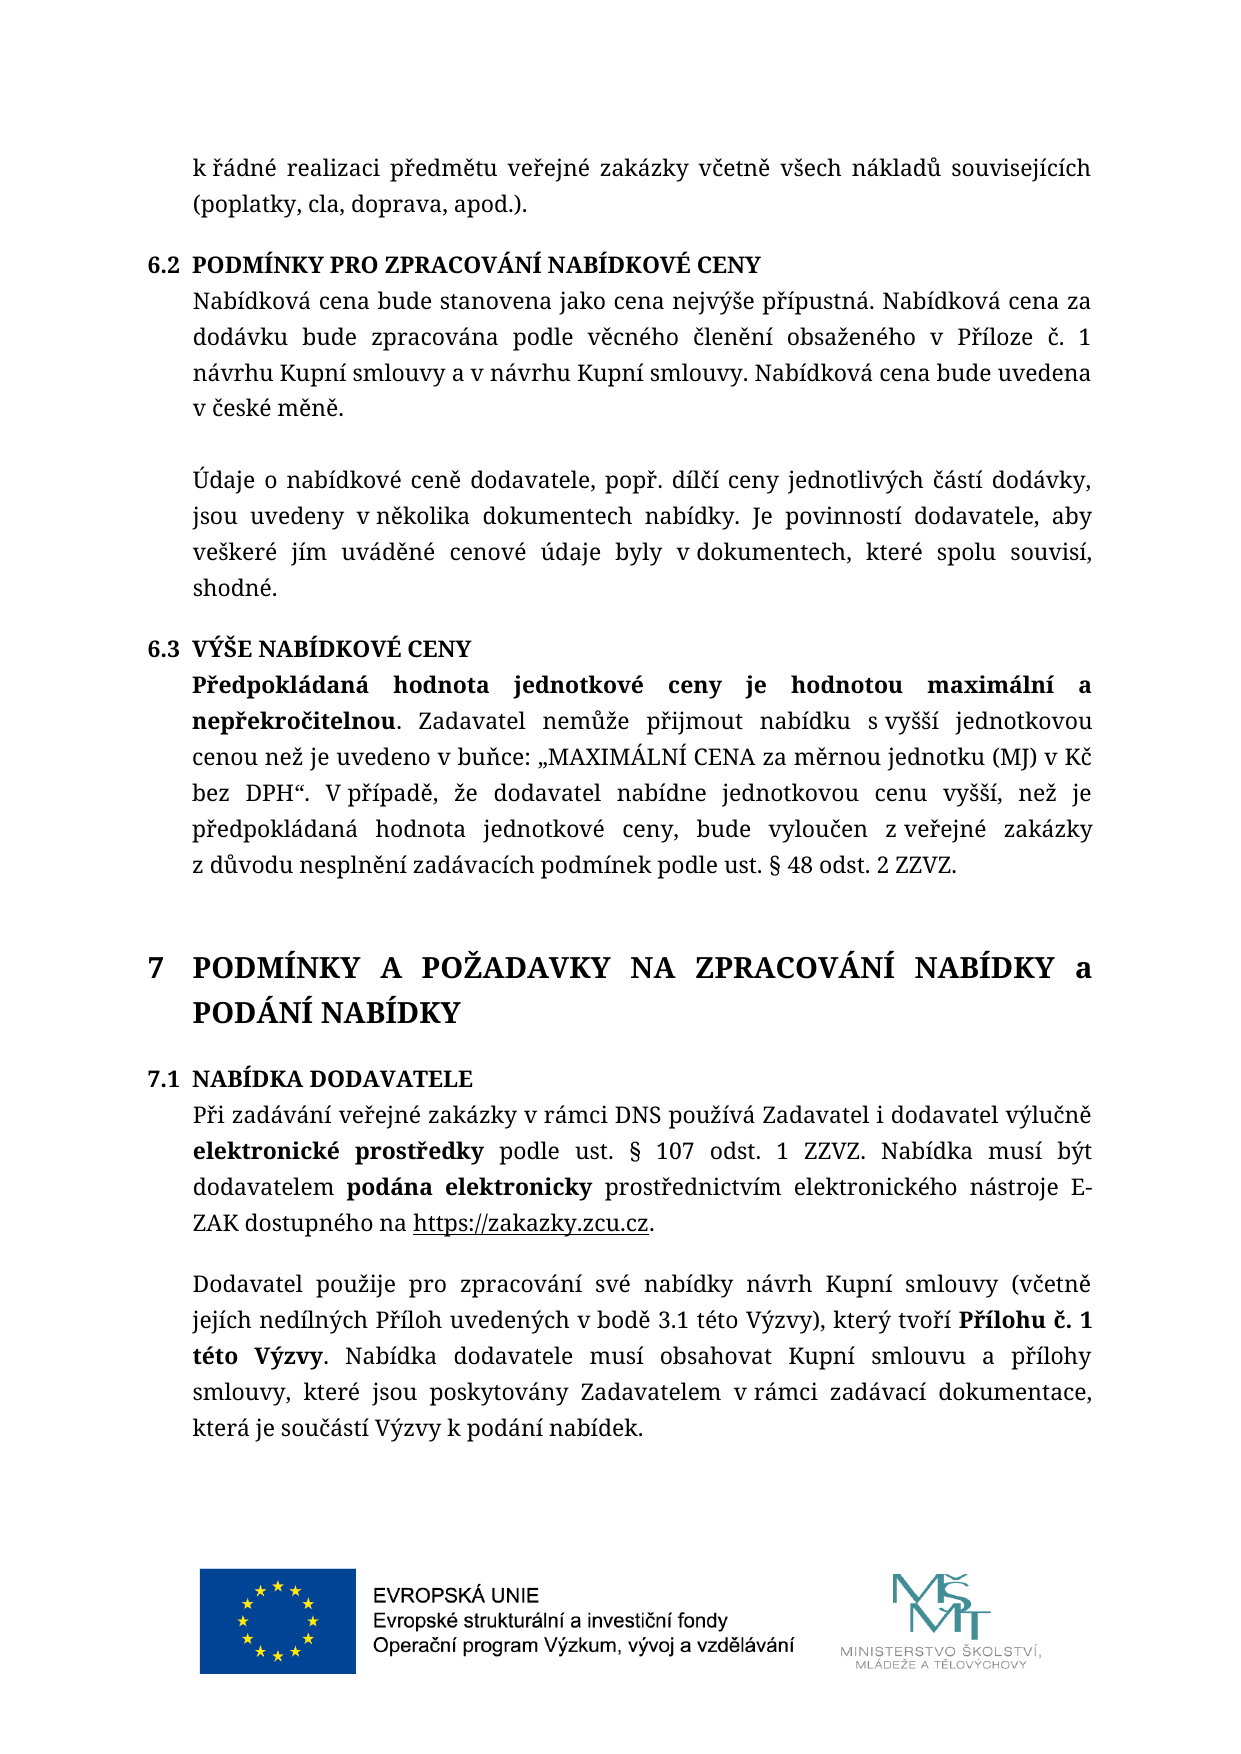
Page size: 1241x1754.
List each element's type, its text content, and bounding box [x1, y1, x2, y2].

text Při zadávání veřejné zakázky v rámci DNS používá Zadavatel i dodavatel výlučně elektronické prostředky podle ust. § 107 odst. 1 ZZVZ. Nabídka musí být dodavatelem podána elektronicky prostřednictvím elektronického nástroje E-ZAK dostupného na https://zakazky.zcu.cz. [193, 1099, 1093, 1238]
subtitle NABÍDKA DODAVATELE [147, 1063, 1093, 1094]
text Dodavatel použije pro zpracování své nabídky návrh Kupní smlouvy (včetně jejích nedílných Příloh uvedených v bodě 3.1 této Výzvy), který tvoří Přílohu č. 1 této Výzvy. Nabídka dodavatele musí obsahovat Kupní smlouvu a přílohy smlouvy, které jsou poskytovány Zadavatelem v rámci zadávací dokumentace, která je součástí Výzvy k podání nabídek. [192, 1268, 1093, 1443]
picture [147, 1516, 1093, 1726]
text Předpokládaná hodnota jednotkové ceny je hodnotou maximální a nepřekročitelnou. Zadavatel nemůže přijmout nabídku s vyšší jednotkovou cenou než je uvedeno v buňce: „MAXIMÁLNÍ CENA za měrnou jednotku (MJ) v Kč bez DPH“. V případě, že dodavatel nabídne jednotkovou cenu vyšší, než je předpokládaná hodnota jednotkové ceny, bude vyloučen z veřejné zakázky z důvodu nesplnění zadávacích podmínek podle ust. § 48 odst. 2 ZZVZ. [192, 669, 1093, 880]
subtitle PODMÍNKY PRO ZPRACOVÁNÍ NABÍDKOVÉ CENY [147, 249, 1093, 280]
subtitle PODMÍNKY A POŽADAVKY NA ZPRACOVÁNÍ NABÍDKY a PODÁNÍ NABÍDKY [148, 947, 1093, 1032]
text Údaje o nabídkové ceně dodavatele, popř. dílčí ceny jednotlivých částí dodávky, jsou uvedeny v několika dokumentech nabídky. Je povinností dodavatele, aby veškeré jím uváděné cenové údaje byly v dokumentech, které spolu souvisí, shodné. [193, 464, 1093, 603]
text Nabídková cena bude stanovena jako cena nejvýše přípustná. Nabídková cena za dodávku bude zpracována podle věcného členění obsaženého v Příloze č. 1 návrhu Kupní smlouvy a v návrhu Kupní smlouvy. Nabídková cena bude uvedena v české měně. [193, 284, 1093, 424]
subtitle VÝŠE NABÍDKOVÉ CENY [147, 633, 1093, 664]
